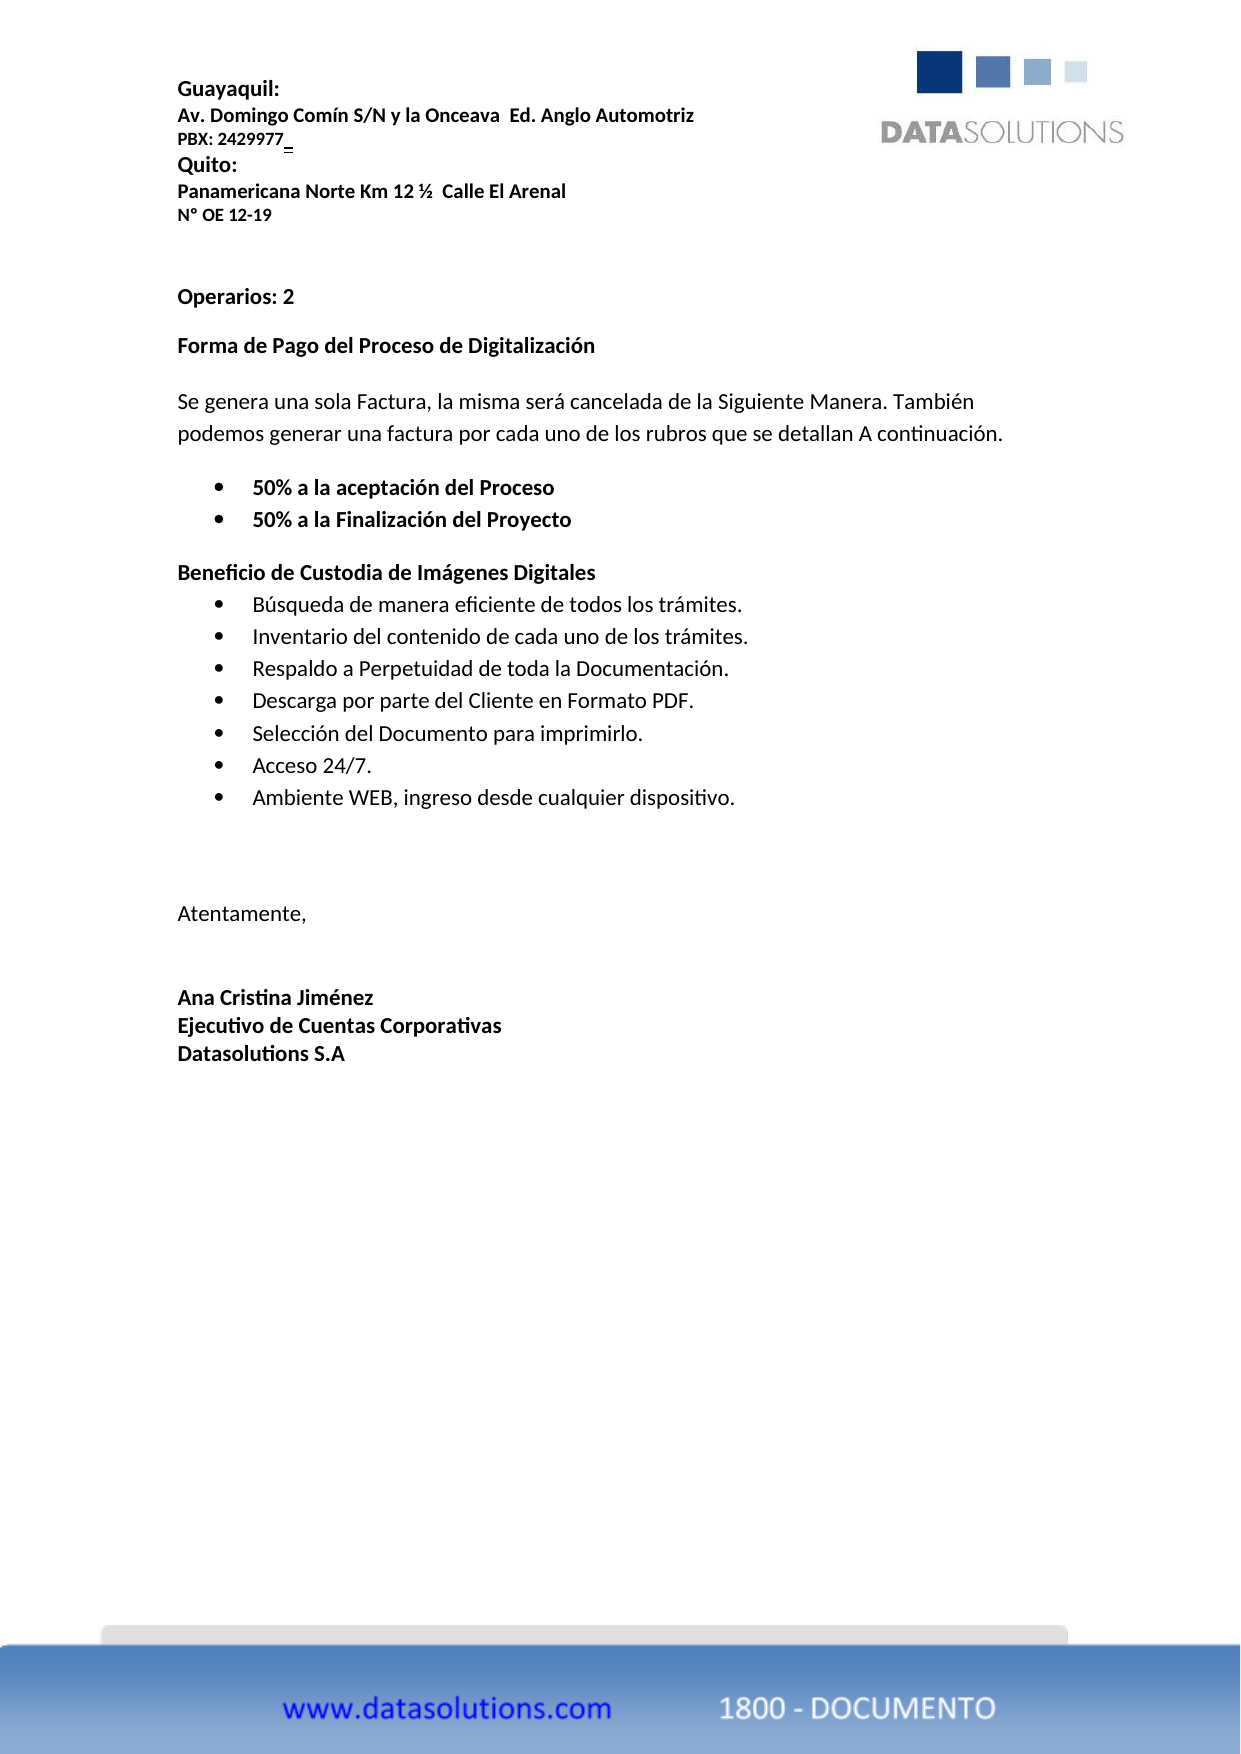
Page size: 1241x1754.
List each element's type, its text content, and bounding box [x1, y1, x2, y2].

text Ana Cristina Jiménez [177, 983, 1138, 1011]
list 50% a la Finalización del Proyecto [215, 505, 1063, 533]
picture [0, 1625, 1241, 1754]
picture [846, 31, 1166, 163]
text Ejecutivo de Cuentas Corporativas [177, 1011, 1138, 1039]
list Acceso 24/7. [215, 751, 1063, 779]
list Búsqueda de manera eficiente de todos los trámites. [215, 590, 1063, 618]
text Operarios: 2 [177, 282, 1063, 311]
list Descarga por parte del Cliente en Formato PDF. [215, 687, 1063, 714]
list Inventario del contenido de cada uno de los trámites. [215, 622, 1063, 650]
list 50% a la aceptación del Proceso [215, 473, 1063, 501]
text Datasolutions S.A [177, 1039, 1063, 1067]
text Forma de Pago del Proceso de Digitalización [177, 331, 1063, 359]
list Ambiente WEB, ingreso desde cualquier dispositivo. [215, 783, 1063, 811]
list Selección del Documento para imprimirlo. [215, 719, 1063, 747]
list Respaldo a Perpetuidad de toda la Documentación. [215, 654, 1063, 682]
text Atentamente, [177, 899, 1138, 927]
text Se genera una sola Factura, la misma será cancelada de la Siguiente Manera. También podemos generar una factura por cada uno de los rubros que se detallan A continuación. [177, 387, 1063, 448]
text Beneficio de Custodia de Imágenes Digitales [177, 558, 1063, 586]
